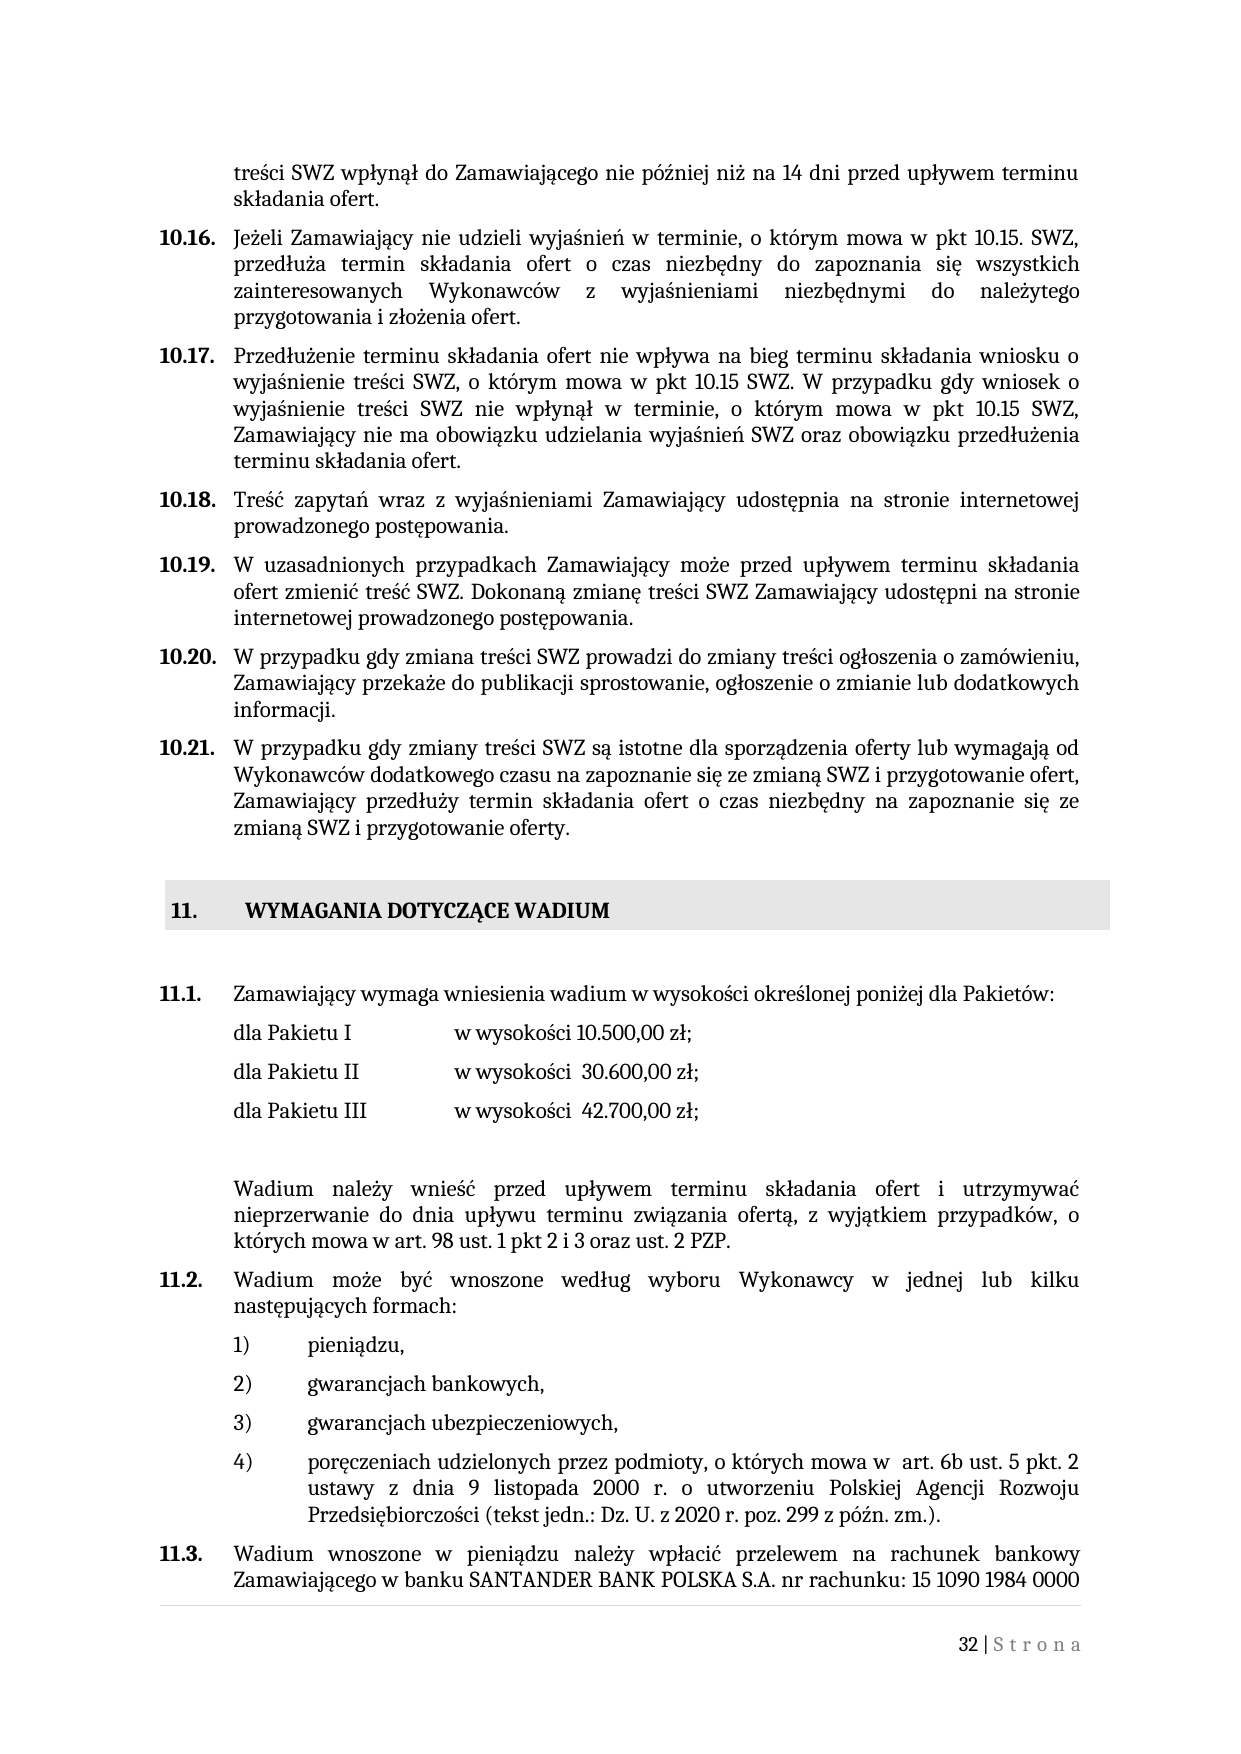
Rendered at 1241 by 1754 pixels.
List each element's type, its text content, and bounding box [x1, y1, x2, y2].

text dla Pakietu I w wysokości 10.500,00 zł; [233, 1020, 1081, 1046]
text 10.17. Przedłużenie terminu składania ofert nie wpływa na bieg terminu składania wniosku o wyjaśnienie treści SWZ, o którym mowa w pkt 10.15 SWZ. W przypadku gdy wniosek o wyjaśnienie treści SWZ nie wpłynął w terminie, o którym mowa w pkt 10.15 SWZ, Zamawiający nie ma obowiązku udzielania wyjaśnień SWZ oraz obowiązku przedłużenia terminu składania ofert. [159, 343, 1081, 474]
table_header 11. WYMAGANIA DOTYCZĄCE WADIUM [165, 880, 1110, 930]
text 2) gwarancjach bankowych, [233, 1371, 1081, 1397]
text 11.2. Wadium może być wnoszone według wyboru Wykonawcy w jednej lub kilku następujących formach: [159, 1267, 1081, 1320]
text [159, 1540, 1081, 1593]
text 10.21. W przypadku gdy zmiany treści SWZ są istotne dla sporządzenia oferty lub wymagają od Wykonawców dodatkowego czasu na zapoznanie się ze zmianą SWZ i przygotowanie ofert, Zamawiający przedłuży termin składania ofert o czas niezbędny na zapoznanie się ze zmianą SWZ i przygotowanie oferty. [159, 735, 1081, 841]
text 11.1. Zamawiający wymaga wniesienia wadium w wysokości określonej poniżej dla Pakietów: [159, 981, 1081, 1007]
text Wadium należy wnieść przed upływem terminu składania ofert i utrzymywać nieprzerwanie do dnia upływu terminu związania ofertą, z wyjątkiem przypadków, o których mowa w art. 98 ust. 1 pkt 2 i 3 oraz ust. 2 PZP. [233, 1175, 1081, 1254]
text 4) poręczeniach udzielonych przez podmioty, o których mowa w art. 6b ust. 5 pkt. 2 ustawy z dnia 9 listopada 2000 r. o utworzeniu Polskiej Agencji Rozwoju Przedsiębiorczości (tekst jedn.: Dz. U. z 2020 r. poz. 299 z późn. zm.). [233, 1449, 1081, 1528]
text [159, 159, 1081, 212]
text dla Pakietu II w wysokości 30.600,00 zł; [233, 1059, 1081, 1085]
text 10.16. Jeżeli Zamawiający nie udzieli wyjaśnień w terminie, o którym mowa w pkt 10.15. SWZ, przedłuża termin składania ofert o czas niezbędny do zapoznania się wszystkich zainteresowanych Wykonawców z wyjaśnieniami niezbędnymi do należytego przygotowania i złożenia ofert. [159, 225, 1081, 330]
text 10.19. W uzasadnionych przypadkach Zamawiający może przed upływem terminu składania ofert zmienić treść SWZ. Dokonaną zmianę treści SWZ Zamawiający udostępni na stronie internetowej prowadzonego postępowania. [159, 552, 1081, 631]
text 10.18. Treść zapytań wraz z wyjaśnieniami Zamawiający udostępnia na stronie internetowej prowadzonego postępowania. [159, 487, 1081, 539]
text 3) gwarancjach ubezpieczeniowych, [233, 1410, 1081, 1436]
text dla Pakietu III w wysokości 42.700,00 zł; [233, 1098, 1081, 1124]
text 10.20. W przypadku gdy zmiana treści SWZ prowadzi do zmiany treści ogłoszenia o zamówieniu, Zamawiający przekaże do publikacji sprostowanie, ogłoszenie o zmianie lub dodatkowych informacji. [159, 644, 1081, 723]
text 1) pieniądzu, [233, 1332, 1081, 1358]
